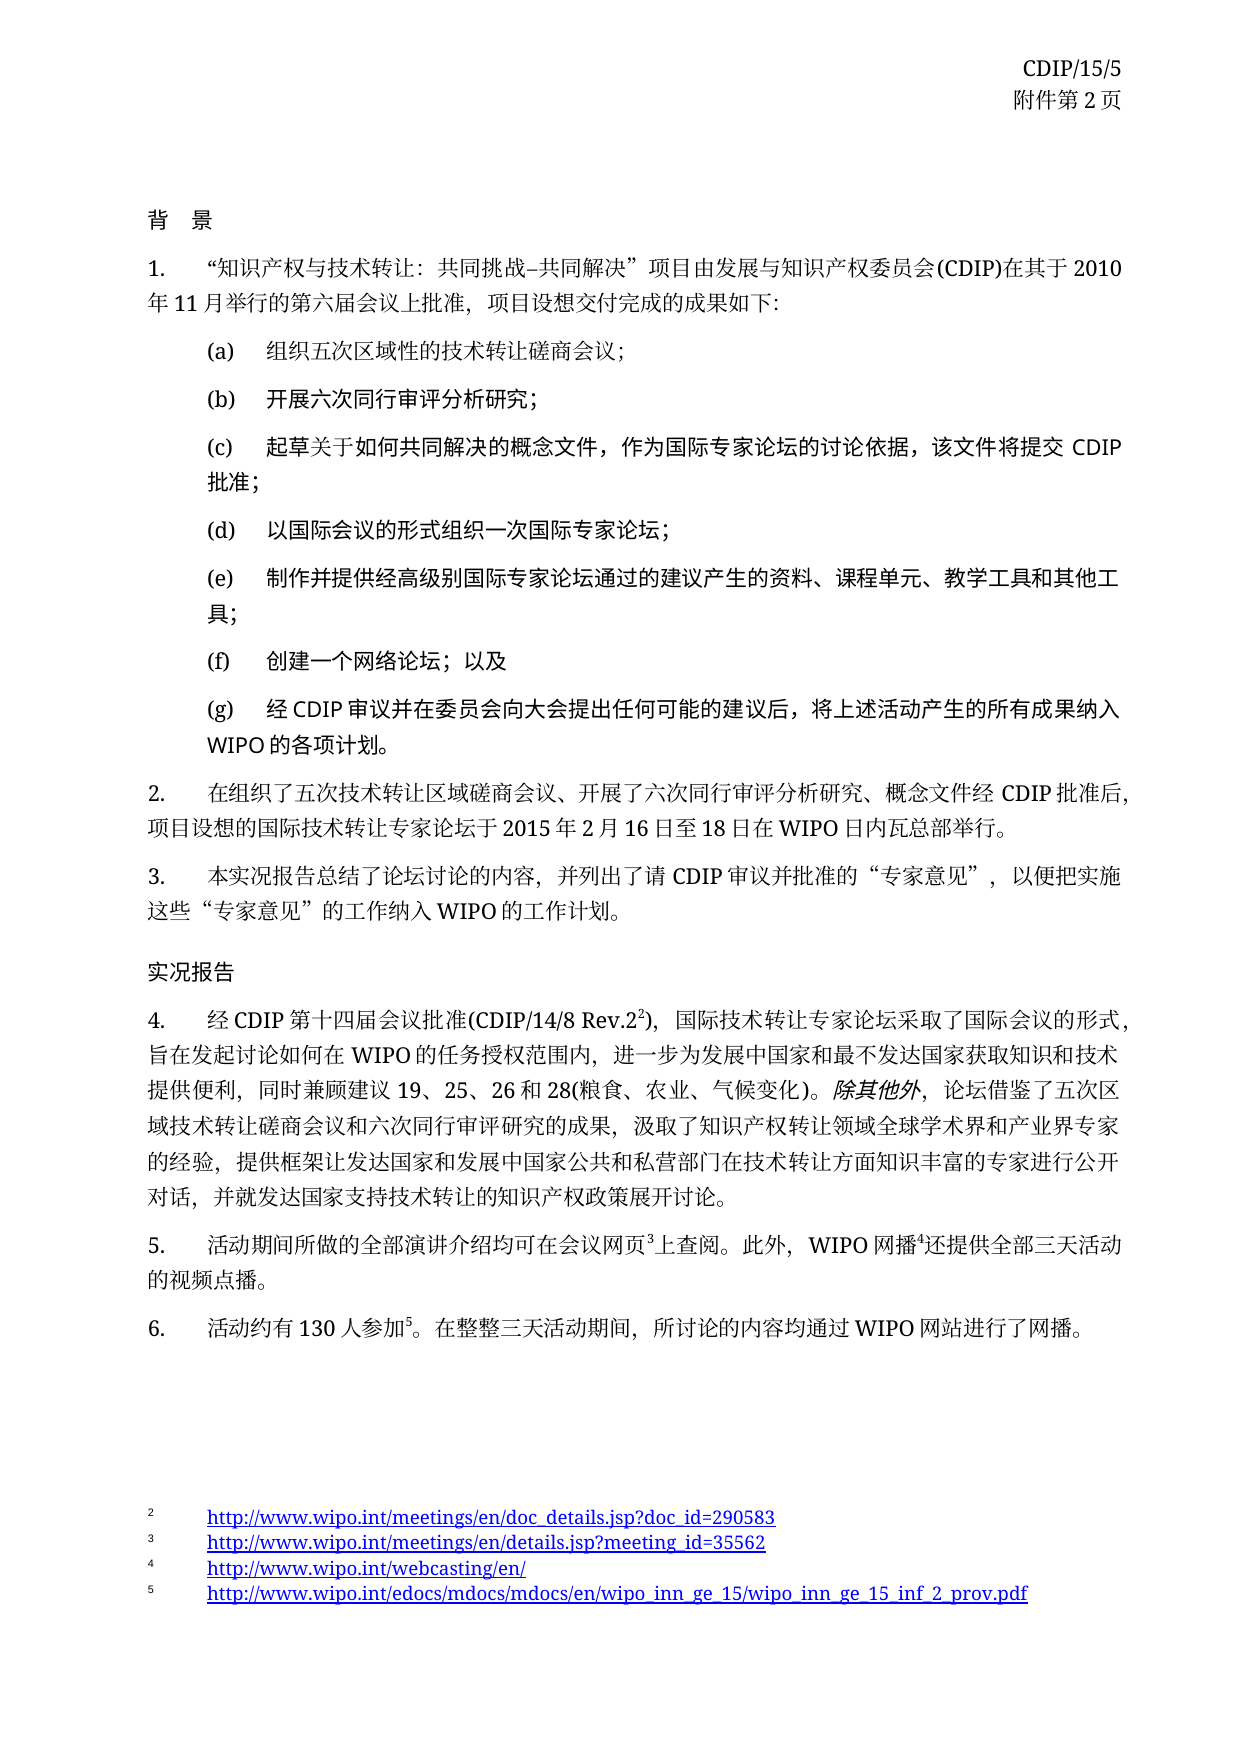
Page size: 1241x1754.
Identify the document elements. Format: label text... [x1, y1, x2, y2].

text (d) 以国际会议的形式组织一次国际专家论坛； [207, 509, 1122, 545]
list 在组织了五次技术转让区域磋商会议、开展了六次同行审评分析研究、概念文件经CDIP批准后，项目设想的国际技术转让专家论坛于2015年2月16日至18日在WIPO日内瓦总部举行。 [148, 772, 1122, 843]
text (a) 组织五次区域性的技术转让磋商会议； [207, 330, 1122, 366]
list 活动约有130人参加。在整整三天活动期间，所讨论的内容均通过WIPO网站进行了网播。 [148, 1307, 1122, 1343]
text (c) 起草关于如何共同解决的概念文件，作为国际专家论坛的讨论依据，该文件将提交CDIP批准； [207, 426, 1122, 497]
subtitle 背 景 [148, 199, 1122, 234]
subtitle 实况报告 [148, 951, 1122, 987]
list 本实况报告总结了论坛讨论的内容，并列出了请CDIP审议并批准的“专家意见”，以便把实施这些“专家意见”的工作纳入WIPO的工作计划。 [148, 855, 1122, 926]
list 经CDIP第十四届会议批准(CDIP/14/8 Rev.2)，国际技术转让专家论坛采取了国际会议的形式，旨在发起讨论如何在WIPO的任务授权范围内，进一步为发展中国家和最不发达国家获取知识和技术提供便利，同时兼顾建议19、25、26和28(粮食、农业、气候变化)。除其他外，论坛借鉴了五次区域技术转让磋商会议和六次同行审评研究的成果，汲取了知识产权转让领域全球学术界和产业界专家的经验，提供框架让发达国家和发展中国家公共和私营部门在技术转让方面知识丰富的专家进行公开对话，并就发达国家支持技术转让的知识产权政策展开讨论。 [148, 999, 1122, 1212]
list 活动期间所做的全部演讲介绍均可在会议网页上查阅。此外，WIPO网播还提供全部三天活动的视频点播。 [148, 1224, 1122, 1295]
text (e) 制作并提供经高级别国际专家论坛通过的建议产生的资料、课程单元、教学工具和其他工具； [207, 557, 1122, 628]
text (g) 经CDIP审议并在委员会向大会提出任何可能的建议后，将上述活动产生的所有成果纳入WIPO的各项计划。 [207, 689, 1122, 759]
list “知识产权与技术转让：共同挑战–共同解决”项目由发展与知识产权委员会(CDIP)在其于2010年11月举行的第六届会议上批准，项目设想交付完成的成果如下： [148, 247, 1122, 318]
text (b) 开展六次同行审评分析研究； [207, 378, 1122, 414]
text (f) 创建一个网络论坛；以及 [207, 641, 1122, 676]
